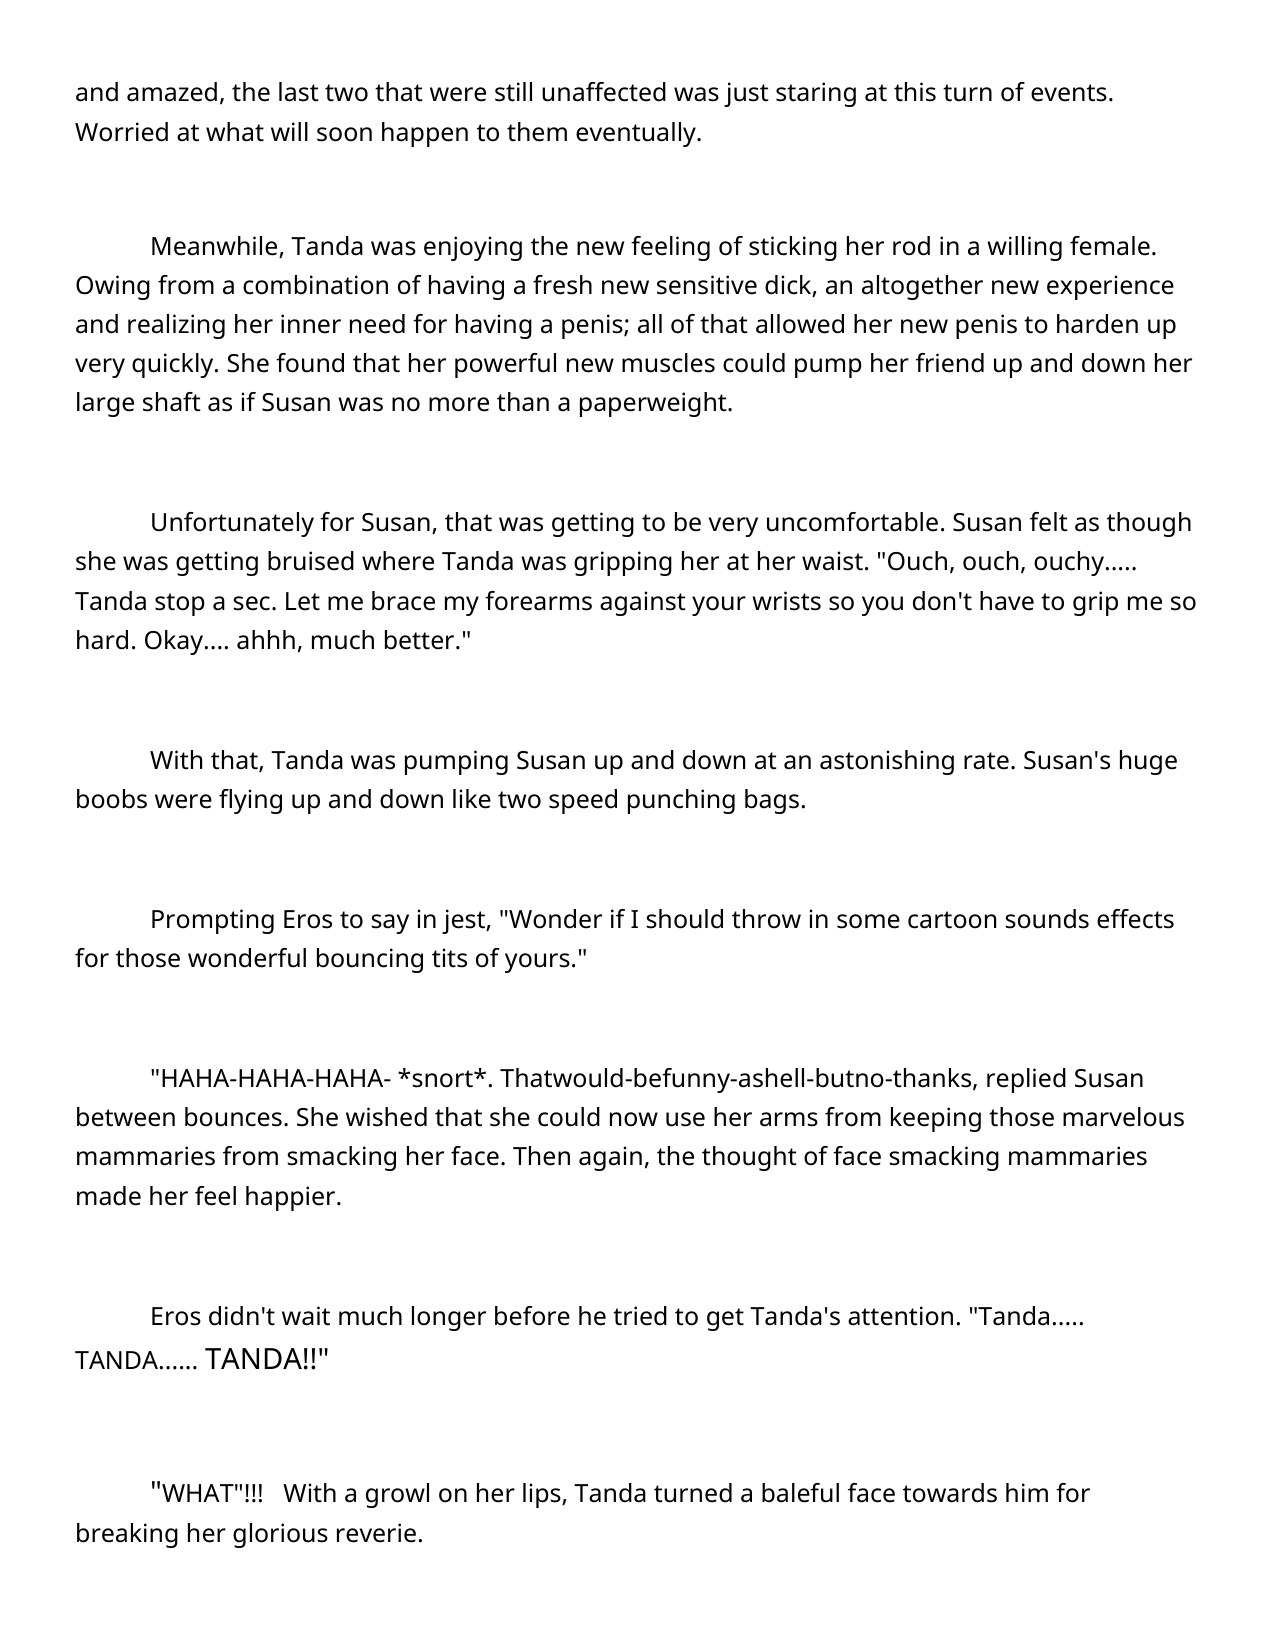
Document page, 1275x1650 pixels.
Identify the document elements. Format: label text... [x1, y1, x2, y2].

text "WHAT"!!! With a growl on her lips, Tanda turned a baleful face towards him for breaking her glorious reverie. [75, 1471, 1200, 1550]
text Unfortunately for Susan, that was getting to be very uncomfortable. Susan felt as though she was getting bruised where Tanda was gripping her at her waist. "Ouch, ouch, ouchy..... Tanda stop a sec. Let me brace my forearms against your wrists so you don't have to grip me so hard. Okay.... ahhh, much better." [75, 505, 1200, 656]
text "HAHA-HAHA-HAHA- *snort*. Thatwould-befunny-ashell-butno-thanks, replied Susan between bounces. She wished that she could now use her arms from keeping those marvelous mammaries from smacking her face. Then again, the thought of face smacking mammaries made her feel happier. [75, 1061, 1200, 1212]
text Eros didn't wait much longer before he tried to get Tanda's attention. "Tanda..... TANDA...... TANDA!!" [75, 1298, 1200, 1378]
text Prompting Eros to say in jest, "Wonder if I should throw in some cartoon sounds effects for those wonderful bouncing tits of yours." [75, 901, 1200, 975]
text With that, Tanda was pumping Susan up and down at an astonishing rate. Susan's huge boobs were flying up and down like two speed punching bags. [75, 742, 1200, 816]
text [75, 75, 1200, 148]
text Meanwhile, Tanda was enjoying the new feeling of sticking her rod in a willing female. Owing from a combination of having a fresh new sensitive dick, an altogether new experience and realizing her inner need for having a penis; all of that allowed her new penis to harden up very quickly. She found that her powerful new muscles could pump her friend up and down her large shaft as if Susan was no more than a paperweight. [75, 228, 1200, 419]
